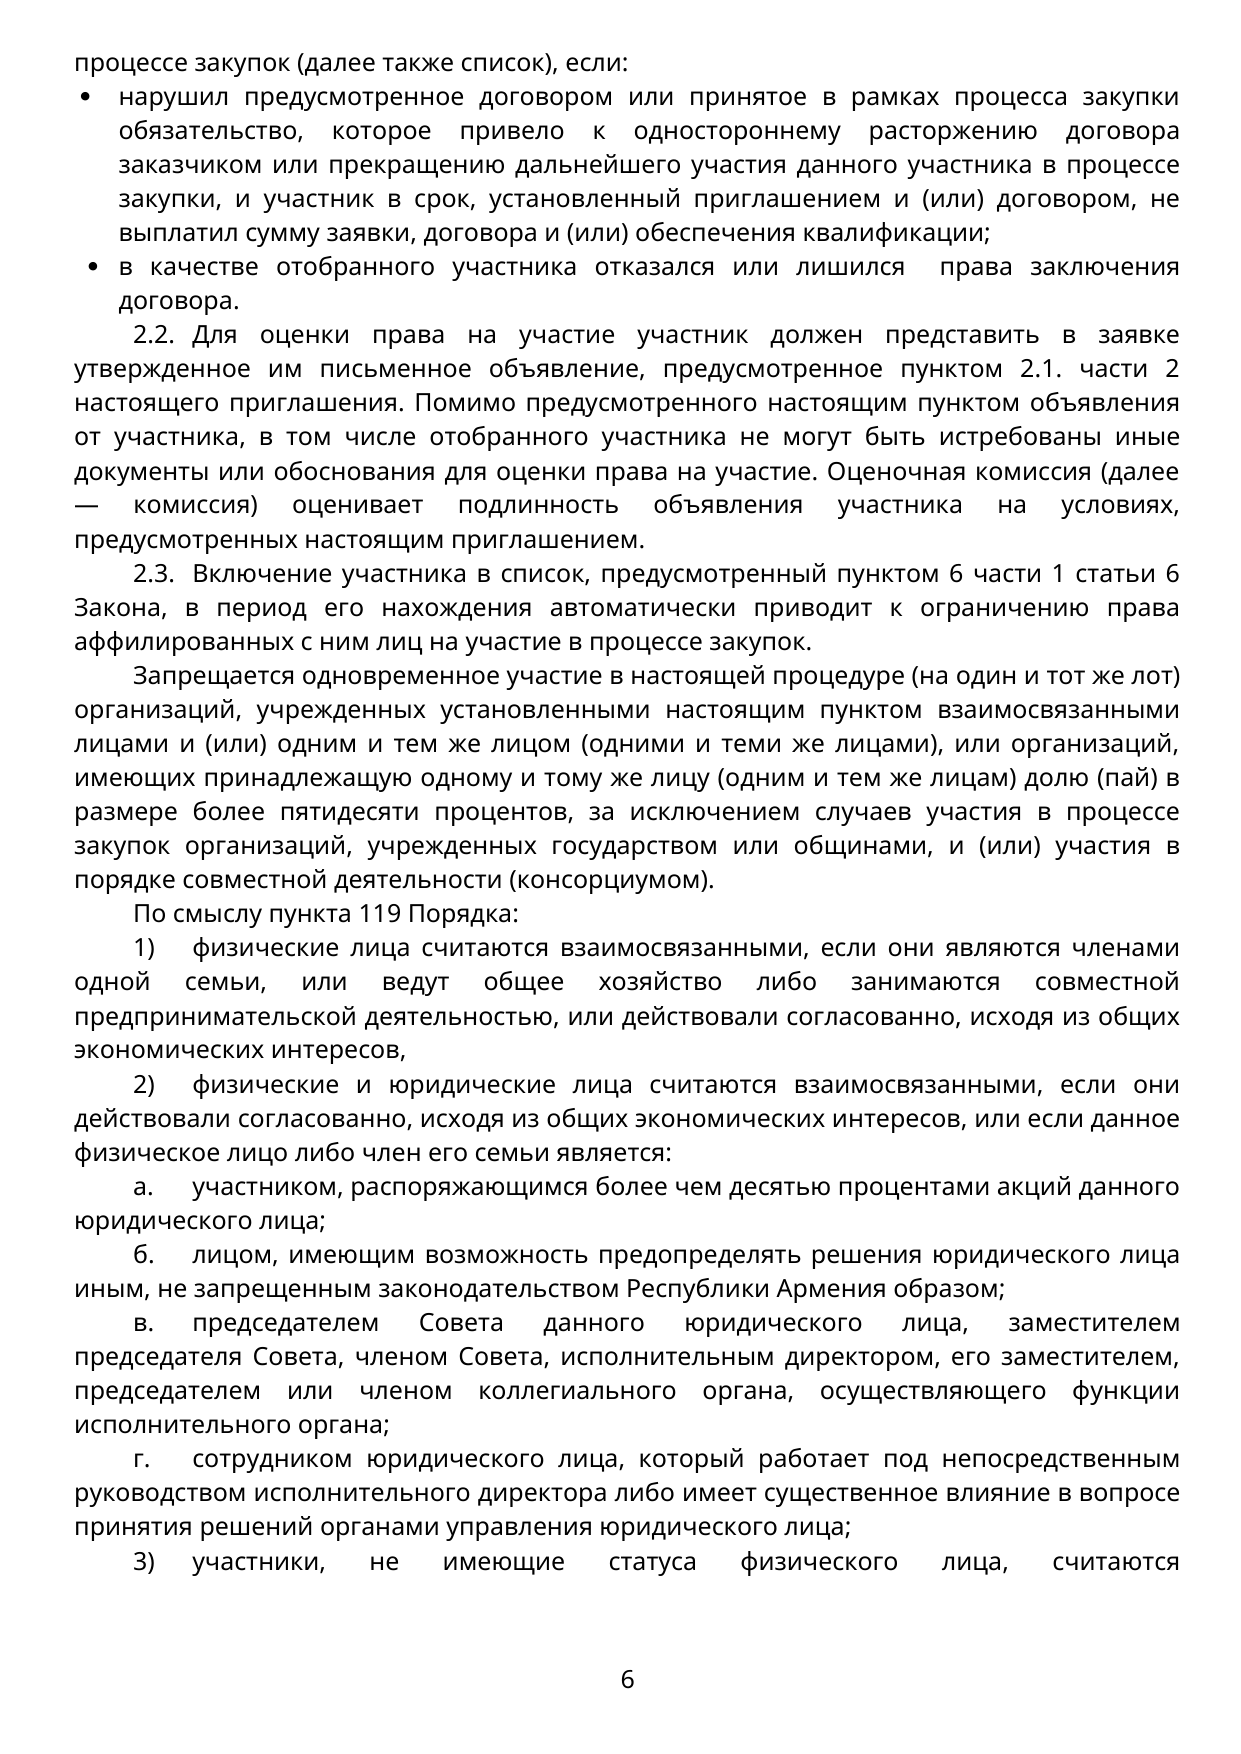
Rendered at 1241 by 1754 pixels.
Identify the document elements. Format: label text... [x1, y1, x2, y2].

text г. сотрудником юридического лица, который работает под непосредственным руководством исполнительного директора либо имеет существенное влияние в вопросе принятия решений органами управления юридического лица; [74, 1441, 1181, 1543]
text в. председателем Совета данного юридического лица, заместителем председателя Совета, членом Совета, исполнительным директором, его заместителем, председателем или членом коллегиального органа, осуществляющего функции исполнительного органа; [74, 1305, 1181, 1441]
list в качестве отобранного участника отказался или лишился права заключения договора. [89, 249, 1181, 317]
list нарушил предусмотренное договором или принятое в рамках процесса закупки обязательство, которое привело к одностороннему расторжению договора заказчиком или прекращению дальнейшего участия данного участника в процессе закупки, и участник в срок, установленный приглашением и (или) договором, не выплатил сумму заявки, договора и (или) обеспечения квалификации; [81, 78, 1181, 249]
text 2.2. Для оценки права на участие участник должен представить в заявке утвержденное им письменное объявление, предусмотренное пунктом 2.1. части 2 настоящего приглашения. Помимо предусмотренного настоящим пунктом объявления от участника, в том числе отобранного участника не могут быть истребованы иные документы или обоснования для оценки права на участие. Оценочная комиссия (далее — комиссия) оценивает подлинность объявления участника на условиях, предусмотренных настоящим приглашением. [74, 317, 1181, 555]
text 2) физические и юридические лица считаются взаимосвязанными, если они действовали согласованно, исходя из общих экономических интересов, или если данное физическое лицо либо член его семьи является: [74, 1066, 1181, 1168]
text 1) физические лица считаются взаимосвязанными, если они являются членами одной семьи, или ведут общее хозяйство либо занимаются совместной предпринимательской деятельностью, или действовали согласованно, исходя из общих экономических интересов, [74, 930, 1181, 1066]
text По смыслу пункта 119 Порядка: [74, 896, 1181, 930]
text 2.3. Включение участника в список, предусмотренный пунктом 6 части 1 статьи 6 Закона, в период его нахождения автоматически приводит к ограничению права аффилированных с ним лиц на участие в процессе закупок. [74, 555, 1181, 657]
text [74, 1543, 1181, 1577]
text Запрещается одновременное участие в настоящей процедуре (на один и тот же лот) организаций, учрежденных установленными настоящим пунктом взаимосвязанными лицами и (или) одним и тем же лицом (одними и теми же лицами), или организаций, имеющих принадлежащую одному и тому же лицу (одним и тем же лицам) долю (пай) в размере более пятидесяти процентов, за исключением случаев участия в процессе закупок организаций, учрежденных государством или общинами, и (или) участия в порядке совместной деятельности (консорциумом). [74, 657, 1181, 896]
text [74, 44, 1181, 78]
text а. участником, распоряжающимся более чем десятью процентами акций данного юридического лица; [74, 1168, 1181, 1237]
text б. лицом, имеющим возможность предопределять решения юридического лица иным, не запрещенным законодательством Республики Армения образом; [74, 1237, 1181, 1305]
